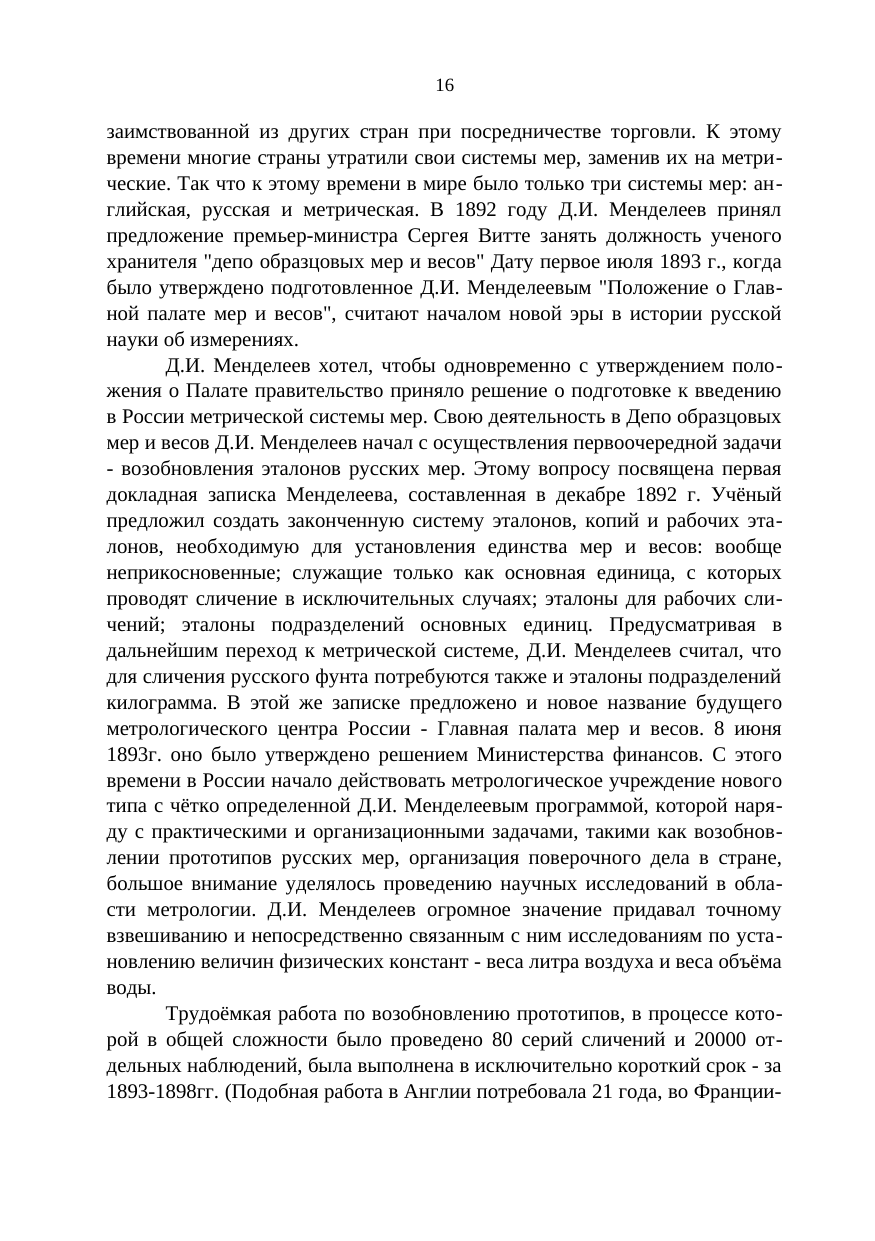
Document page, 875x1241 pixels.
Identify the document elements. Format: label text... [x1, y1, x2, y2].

text Д.И. Менделеев хотел, чтобы одновременно с утверждением положения о Палате правительство приняло решение о подготовке к введению в России метрической системы мер. Свою деятельность в Депо образцовых мер и весов Д.И. Менделеев начал с осуществления первоочередной задачи - возобновления эталонов русских мер. Этому вопросу посвящена первая докладная записка Менделеева, составленная в декабре 1892 г. Учёный предложил создать законченную систему эталонов, копий и рабочих эталонов, необходимую для установления единства мер и весов: вообще неприкосновенные; служащие только как основная единица, с которых проводят сличение в исключительных случаях; эталоны для рабочих сличений; эталоны подразделений основных единиц. Предусматривая в дальнейшим переход к метрической системе, Д.И. Менделеев считал, что для сличения русского фунта потребуются также и эталоны подразделений килограмма. В этой же записке предложено и новое название будущего метрологического центра России - Главная палата мер и весов. 8 июня 1893г. оно было утверждено решением Министерства финансов. С этого времени в России начало действовать метрологическое учреждение нового типа с чётко определенной Д.И. Менделеевым программой, которой наряду с практическими и организационными задачами, такими как возобновлении прототипов русских мер, организация поверочного дела в стране, большое внимание уделялось проведению научных исследований в области метрологии. Д.И. Менделеев огромное значение придавал точному взвешиванию и непосредственно связанным с ним исследованиям по установлению величин физических констант - веса литра воздуха и веса объёма воды. [106, 352, 782, 999]
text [106, 119, 782, 351]
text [106, 1001, 782, 1103]
